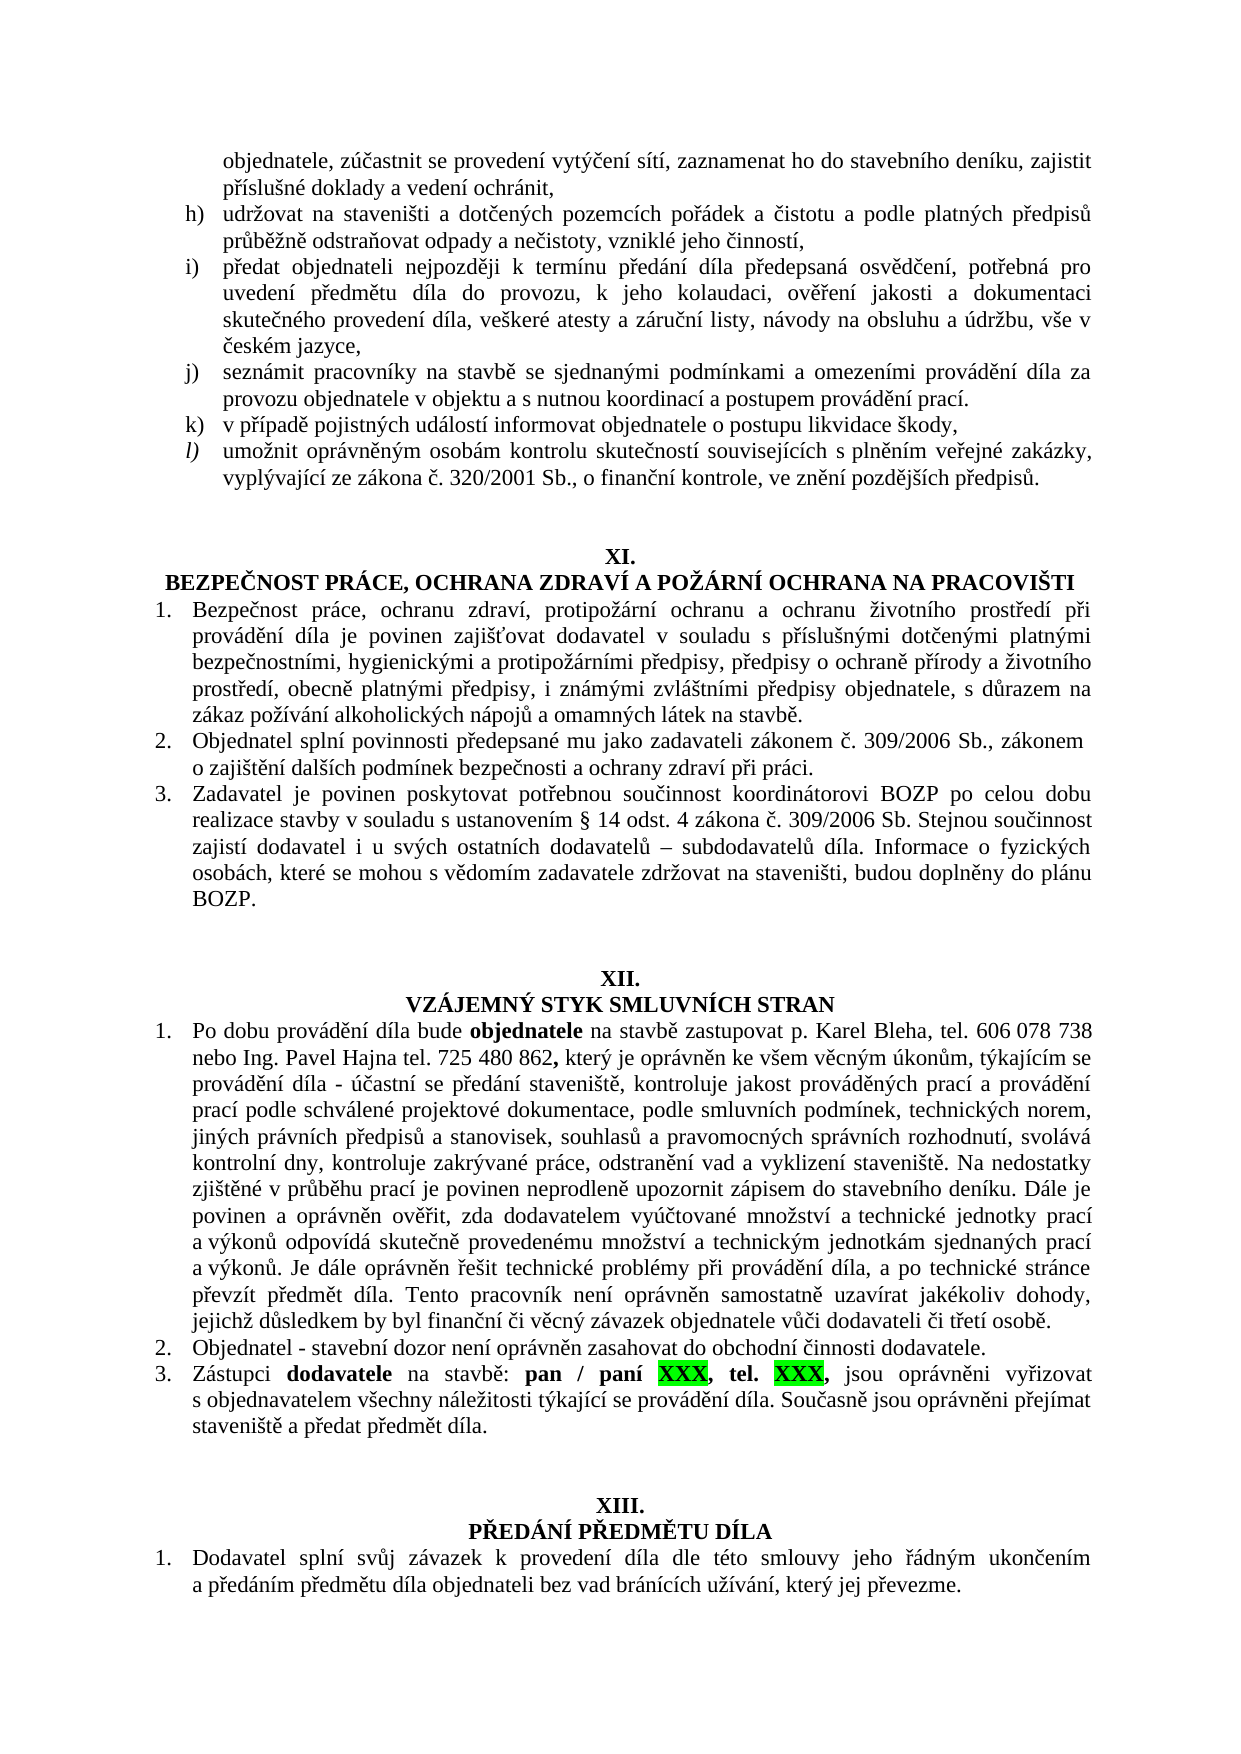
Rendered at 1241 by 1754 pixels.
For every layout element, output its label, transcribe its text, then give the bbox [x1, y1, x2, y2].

text VZÁJEMNÝ STYK SMLUVNÍCH STRAN [148, 991, 1093, 1017]
list udržovat na staveništi a dotčených pozemcích pořádek a čistotu a podle platných předpisů průběžně odstraňovat odpady a nečistoty, vzniklé jeho činností, [185, 200, 1093, 253]
list seznámit pracovníky na stavbě se sjednanými podmínkami a omezeními provádění díla za provozu objednatele v objektu a s nutnou koordinací a postupem provádění prací. [185, 358, 1093, 411]
list Zadavatel je povinen poskytovat potřebnou součinnost koordinátorovi BOZP po celou dobu realizace stavby v souladu s ustanovením § 14 odst. 4 zákona č. 309/2006 Sb. Stejnou součinnost zajistí dodavatel i u svých ostatních dodavatelů – subdodavatelů díla. Informace o fyzických osobách, které se mohou s vědomím zadavatele zdržovat na staveništi, budou doplněny do plánu BOZP. [154, 780, 1093, 912]
list Objednatel splní povinnosti předepsané mu jako zadavateli zákonem č. 309/2006 Sb., zákonem o zajištění dalších podmínek bezpečnosti a ochrany zdraví při práci. [154, 727, 1093, 780]
list umožnit oprávněným osobám kontrolu skutečností souvisejících s plněním veřejné zakázky, vyplývající ze zákona č. 320/2001 Sb., o finanční kontrole, ve znění pozdějších předpisů. [185, 437, 1093, 490]
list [185, 148, 1093, 200]
list v případě pojistných událostí informovat objednatele o postupu likvidace škody, [185, 411, 1093, 437]
text XI. [148, 543, 1093, 569]
text PŘEDÁNÍ PŘEDMĚTU DÍLA [148, 1518, 1093, 1544]
list Bezpečnost práce, ochranu zdraví, protipožární ochranu a ochranu životního prostředí při provádění díla je povinen zajišťovat dodavatel v souladu s příslušnými dotčenými platnými bezpečnostními, hygienickými a protipožárními předpisy, předpisy o ochraně přírody a životního prostředí, obecně platnými předpisy, i známými zvláštními předpisy objednatele, s důrazem na zákaz požívání alkoholických nápojů a omamných látek na stavbě. [154, 596, 1093, 727]
list Objednatel - stavební dozor není oprávněn zasahovat do obchodní činnosti dodavatele. [154, 1333, 1093, 1360]
list Dodavatel splní svůj závazek k provedení díla dle této smlouvy jeho řádným ukončením a předáním předmětu díla objednateli bez vad bránících užívání, který jej převezme. [154, 1544, 1093, 1597]
list Zástupci dodavatele na stavbě: pan / paní XXX, tel. XXX, jsou oprávněni vyřizovat s objednavatelem všechny náležitosti týkající se provádění díla. Současně jsou oprávněni přejímat staveniště a předat předmět díla. [154, 1360, 1093, 1439]
text BEZPEČNOST PRÁCE, OCHRANA ZDRAVÍ A POŽÁRNÍ OCHRANA NA PRACOVIŠTI [148, 569, 1093, 596]
text XII. [148, 964, 1093, 991]
list předat objednateli nejpozději k termínu předání díla předepsaná osvědčení, potřebná pro uvedení předmětu díla do provozu, k jeho kolaudaci, ověření jakosti a dokumentaci skutečného provedení díla, veškeré atesty a záruční listy, návody na obsluhu a údržbu, vše v českém jazyce, [185, 253, 1093, 358]
list Po dobu provádění díla bude objednatele na stavbě zastupovat p. Karel Bleha, tel. 606 078 738 nebo Ing. Pavel Hajna tel. 725 480 862, který je oprávněn ke všem věcným úkonům, týkajícím se provádění díla - účastní se předání staveniště, kontroluje jakost prováděných prací a provádění prací podle schválené projektové dokumentace, podle smluvních podmínek, technických norem, jiných právních předpisů a stanovisek, souhlasů a pravomocných správních rozhodnutí, svolává kontrolní dny, kontroluje zakrývané práce, odstranění vad a vyklizení staveniště. Na nedostatky zjištěné v průběhu prací je povinen neprodleně upozornit zápisem do stavebního deníku. Dále je povinen a oprávněn ověřit, zda dodavatelem vyúčtované množství a technické jednotky prací a výkonů odpovídá skutečně provedenému množství a technickým jednotkám sjednaných prací a výkonů. Je dále oprávněn řešit technické problémy při provádění díla, a po technické stránce převzít předmět díla. Tento pracovník není oprávněn samostatně uzavírat jakékoliv dohody, jejichž důsledkem by byl finanční či věcný závazek objednatele vůči dodavateli či třetí osobě. [154, 1017, 1093, 1333]
text XIII. [148, 1492, 1093, 1518]
